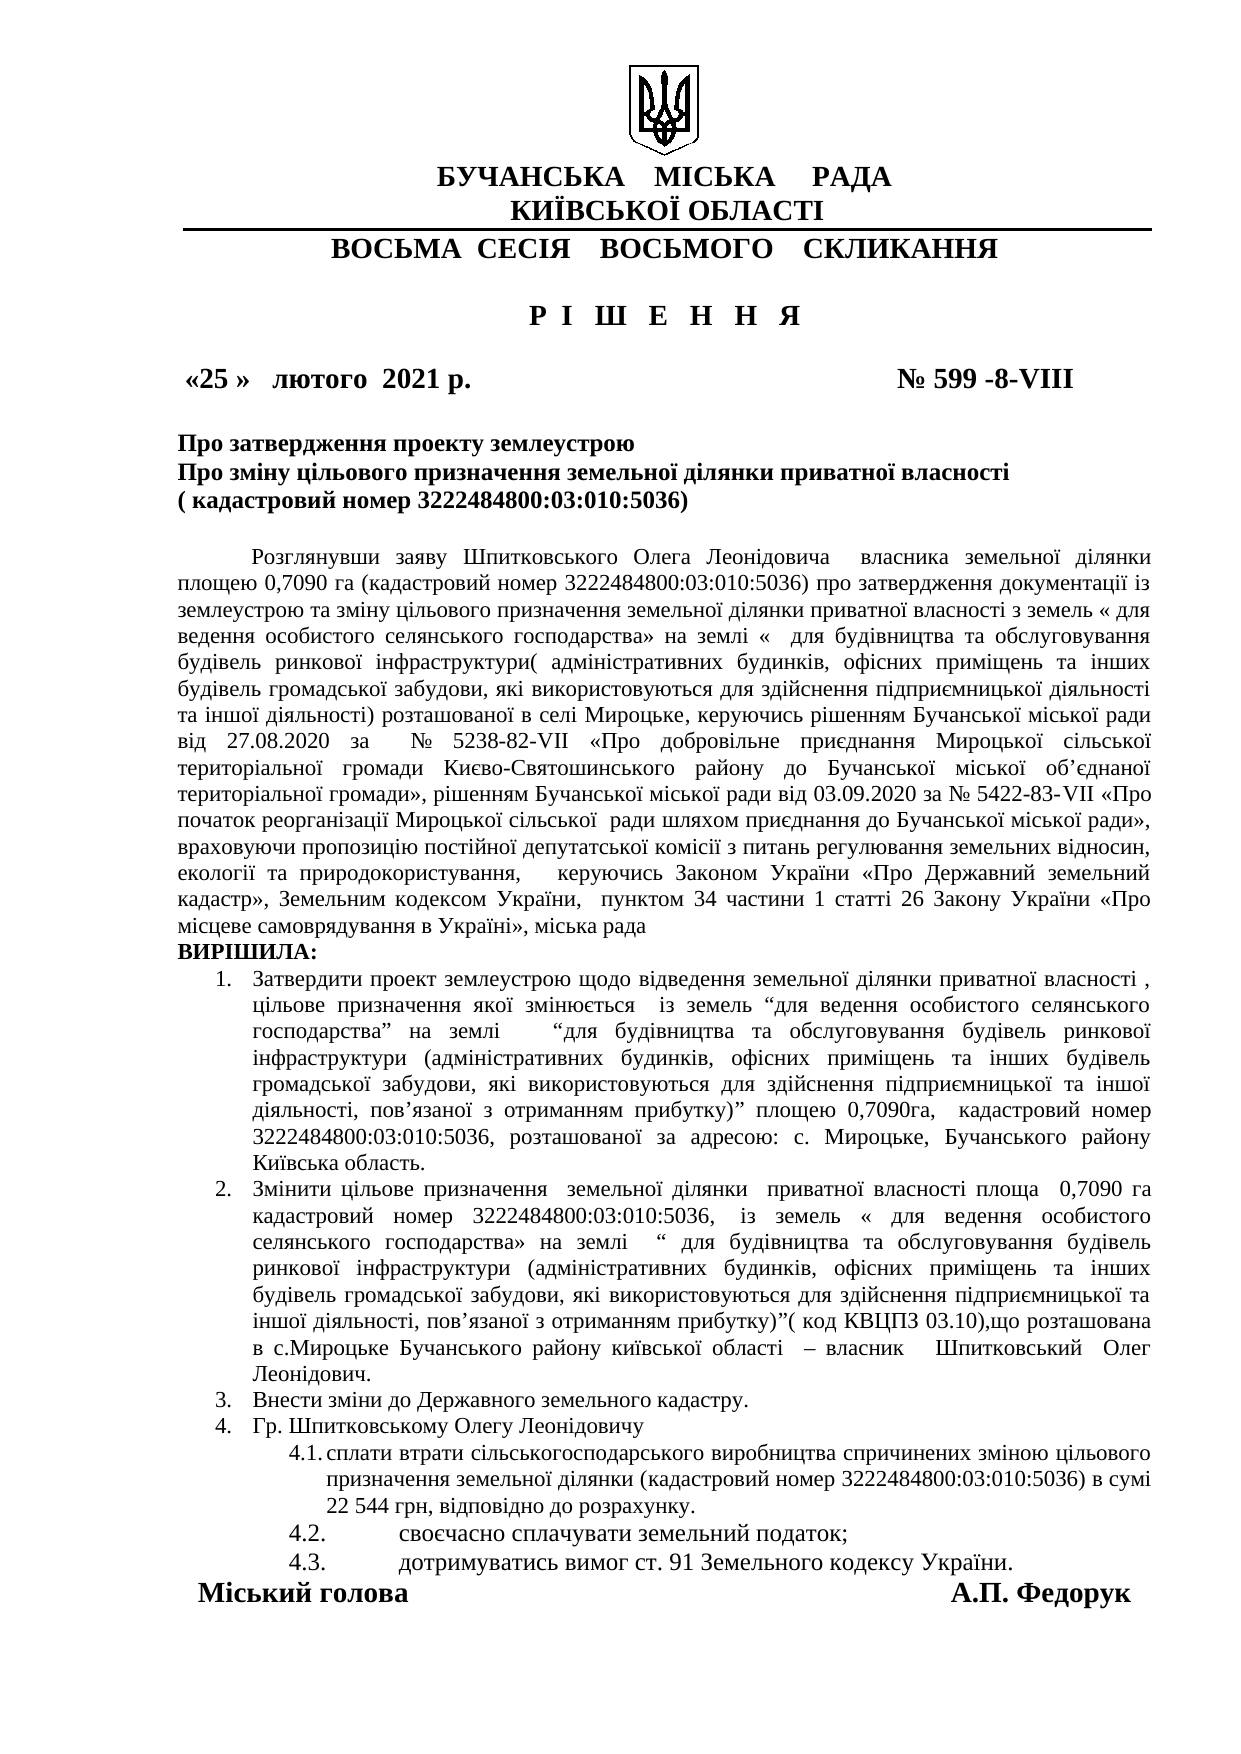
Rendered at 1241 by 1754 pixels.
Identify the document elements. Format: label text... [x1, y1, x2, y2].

text «25 » лютого 2021 р. № 599 -8-VIIІ [177, 361, 1152, 394]
text ВОСЬМА СЕСІЯ ВОСЬМОГО СКЛИКАННЯ [177, 231, 1152, 265]
list Змінити цільове призначення земельної ділянки приватної власності площа 0,7090 га кадастровий номер 3222484800:03:010:5036, із земель « для ведення особистого селянського господарства» на землі “ для будівництва та обслуговування будівель ринкової інфраструктури (адміністративних будинків, офісних приміщень та інших будівель громадської забудови, які використовуються для здійснення підприємницької та іншої діяльності, пов’язаної з отриманням прибутку)”( код КВЦПЗ 03.10),що розташована в с.Мироцьке Бучанського району київської області – власник Шпитковський Олег Леонідович. [215, 1175, 1152, 1386]
text Про зміну цільового призначення земельної ділянки приватної власності [177, 457, 1152, 485]
list своєчасно сплачувати земельний податок; [288, 1518, 1152, 1547]
list Внести зміни до Державного земельного кадастру. [215, 1386, 1152, 1413]
list Гр. Шпитковському Олегу Леонідовичу [215, 1413, 1152, 1439]
text Р І Ш Е Н Н Я [177, 298, 1152, 332]
list сплати втрати сільськогосподарського виробництва спричинених зміною цільового призначення земельної ділянки (кадастровий номер 3222484800:03:010:5036) в сумі 22 544 грн, відповідно до розрахунку. [288, 1439, 1152, 1518]
text Про затвердження проекту землеустрою [177, 428, 1152, 457]
text Міський голова А.П. Федорук [177, 1576, 1152, 1609]
text ( кадастровий номер 3222484800:03:010:5036) [177, 485, 1152, 514]
text ВИРІШИЛА: [177, 938, 1152, 964]
list дотримуватись вимог ст. 91 Земельного кодексу України. [288, 1547, 1152, 1576]
text БУЧАНСЬКА МІСЬКА РАДА [177, 159, 1152, 193]
text КИЇВСЬКОЇ ОБЛАСТІ [183, 193, 1152, 228]
list Затвердити проект землеустрою щодо відведення земельної ділянки приватної власності , цільове призначення якої змінюється із земель “для ведення особистого селянського господарства” на землі “для будівництва та обслуговування будівель ринкової інфраструктури (адміністративних будинків, офісних приміщень та інших будівель громадської забудови, які використовуються для здійснення підприємницької та іншої діяльності, пов’язаної з отриманням прибутку)” площею 0,7090га, кадастровий номер 3222484800:03:010:5036, розташованої за адресою: с. Мироцьке, Бучанського району Київська область. [215, 964, 1152, 1175]
text Розглянувши заяву Шпитковського Олега Леонідовича власника земельної ділянки площею 0,7090 га (кадастровий номер 3222484800:03:010:5036) про затвердження документації із землеустрою та зміну цільового призначення земельної ділянки приватної власності з земель « для ведення особистого селянського господарства» на землі « для будівництва та обслуговування будівель ринкової інфраструктури( адміністративних будинків, офісних приміщень та інших будівель громадської забудови, які використовуються для здійснення підприємницької діяльності та іншої діяльності) розташованої в селі Мироцьке, керуючись рішенням Бучанської міської ради від 27.08.2020 за № 5238-82-VІІ «Про добровільне приєднання Мироцької сільської територіальної громади Києво-Святошинського району до Бучанської міської об’єднаної територіальної громади», рішенням Бучанської міської ради від 03.09.2020 за № 5422-83-VІІ «Про початок реорганізації Мироцької сільської ради шляхом приєднання до Бучанської міської ради», враховуючи пропозицію постійної депутатської комісії з питань регулювання земельних відносин, екології та природокористування, керуючись Законом України «Про Державний земельний кадастр», Земельним кодексом України, пунктом 34 частини 1 статті 26 Закону України «Про місцеве самоврядування в Україні», міська рада [177, 543, 1152, 938]
